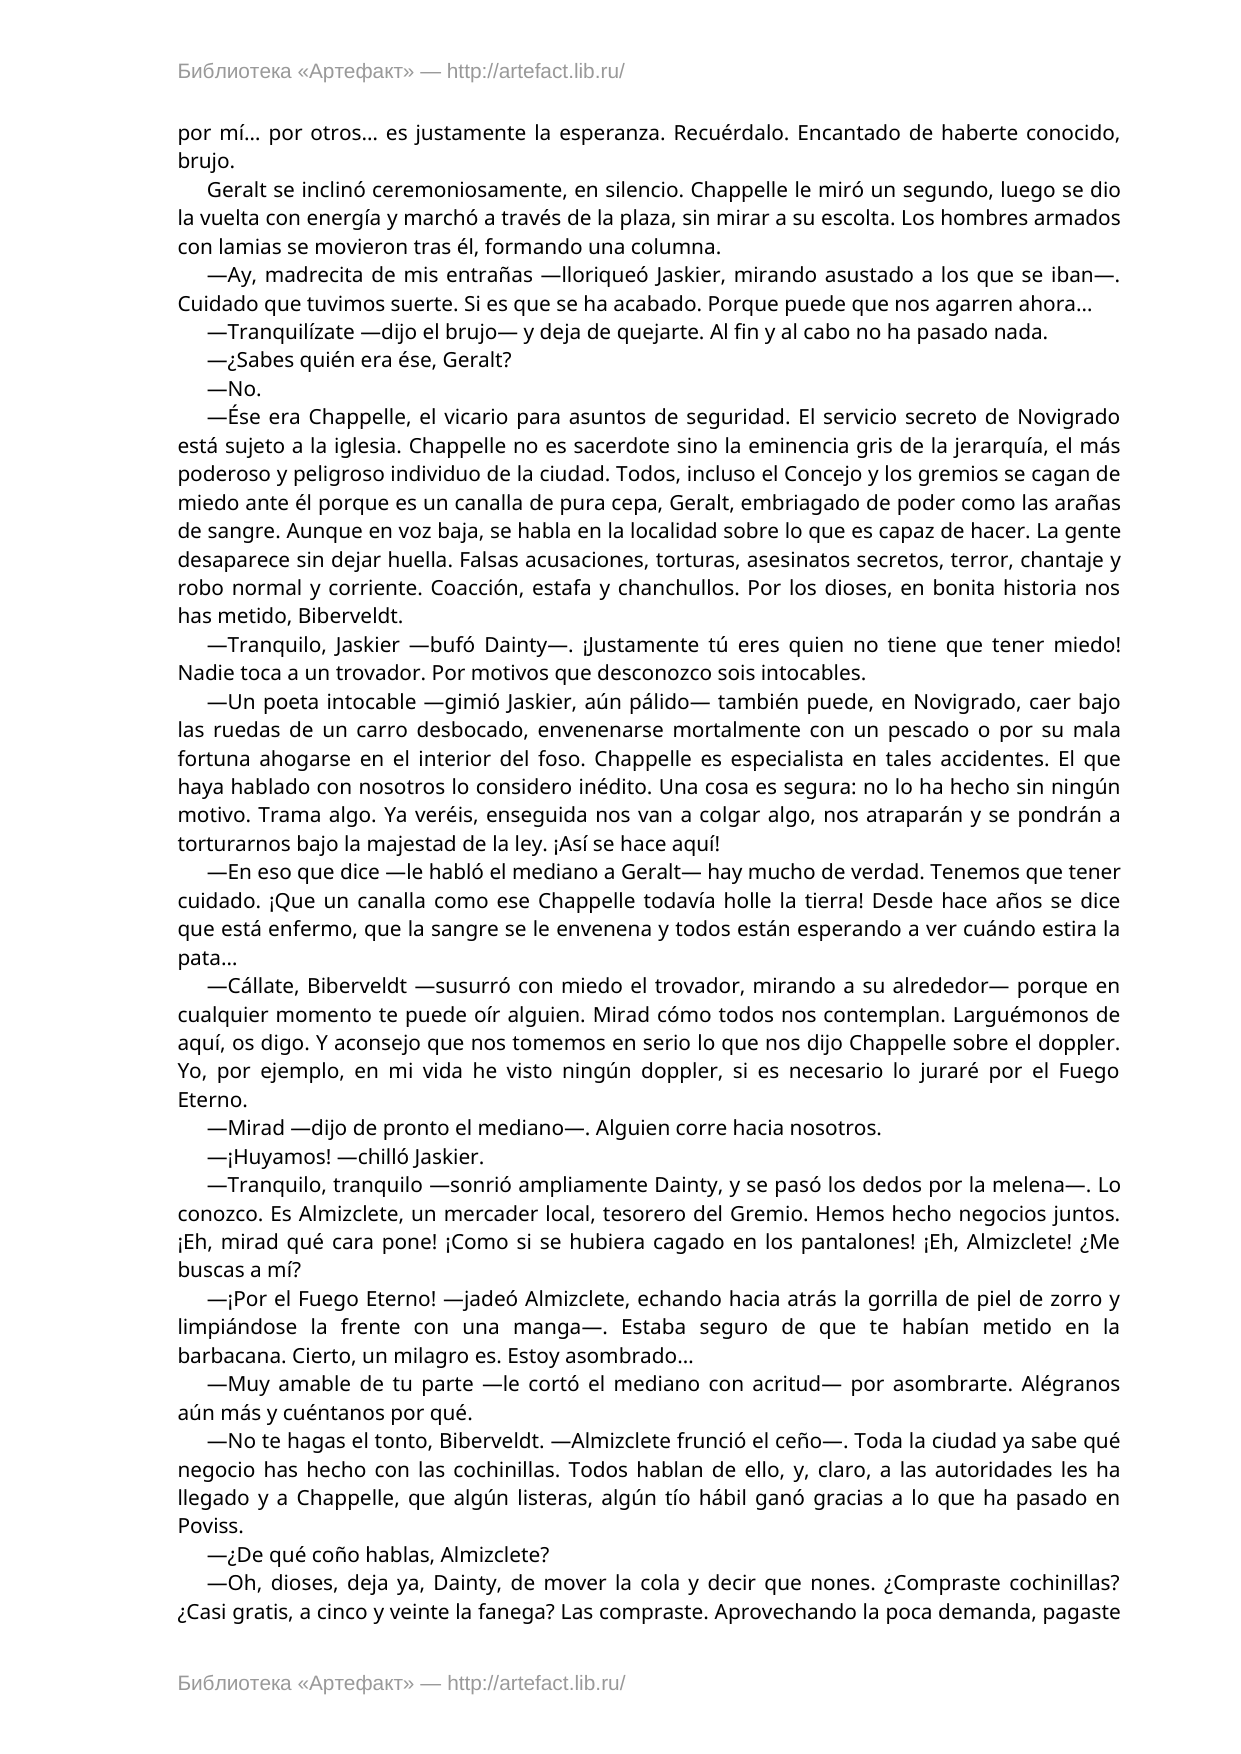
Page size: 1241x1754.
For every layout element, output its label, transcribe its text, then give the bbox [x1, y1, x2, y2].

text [177, 1568, 1122, 1625]
text —En eso que dice —le habló el mediano a Geralt— hay mucho de verdad. Tenemos que tener cuidado. ¡Que un canalla como ese Chappelle todavía holle la tierra! Desde hace años se dice que está enfermo, que la sangre se le envenena y todos están esperando a ver cuándo estira la pata… [177, 857, 1122, 971]
text —Mirad —dijo de pronto el mediano—. Alguien corre hacia nosotros. [177, 1113, 1122, 1142]
text —¡Por el Fuego Eterno! —jadeó Almizclete, echando hacia atrás la gorrilla de piel de zorro y limpiándose la frente con una manga—. Estaba seguro de que te habían metido en la barbacana. Cierto, un milagro es. Estoy asombrado… [177, 1284, 1122, 1369]
text Geralt se inclinó ceremoniosamente, en silencio. Chappelle le miró un segundo, luego se dio la vuelta con energía y marchó a través de la plaza, sin mirar a su escolta. Los hombres armados con lamias se movieron tras él, formando una columna. [177, 175, 1122, 260]
text —Cállate, Biberveldt —susurró con miedo el trovador, mirando a su alrededor— porque en cualquier momento te puede oír alguien. Mirad cómo todos nos contemplan. Larguémonos de aquí, os digo. Y aconsejo que nos tomemos en serio lo que nos dijo Chappelle sobre el doppler. Yo, por ejemplo, en mi vida he visto ningún doppler, si es necesario lo juraré por el Fuego Eterno. [177, 971, 1122, 1113]
text —¿Sabes quién era ése, Geralt? [177, 346, 1122, 374]
text —Muy amable de tu parte —le cortó el mediano con acritud— por asombrarte. Alégranos aún más y cuéntanos por qué. [177, 1369, 1122, 1426]
text —No te hagas el tonto, Biberveldt. —Almizclete frunció el ceño—. Toda la ciudad ya sabe qué negocio has hecho con las cochinillas. Todos hablan de ello, y, claro, a las autoridades les ha llegado y a Chappelle, que algún listeras, algún tío hábil ganó gracias a lo que ha pasado en Poviss. [177, 1426, 1122, 1540]
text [177, 118, 1122, 175]
text —¿De qué coño hablas, Almizclete? [177, 1540, 1122, 1568]
text —Ése era Chappelle, el vicario para asuntos de seguridad. El servicio secreto de Novigrado está sujeto a la iglesia. Chappelle no es sacerdote sino la eminencia gris de la jerarquía, el más poderoso y peligroso individuo de la ciudad. Todos, incluso el Concejo y los gremios se cagan de miedo ante él porque es un canalla de pura cepa, Geralt, embriagado de poder como las arañas de sangre. Aunque en voz baja, se habla en la localidad sobre lo que es capaz de hacer. La gente desaparece sin dejar huella. Falsas acusaciones, torturas, asesinatos secretos, terror, chantaje y robo normal y corriente. Coacción, estafa y chanchullos. Por los dioses, en bonita historia nos has metido, Biberveldt. [177, 402, 1122, 630]
text —Tranquilo, tranquilo —sonrió ampliamente Dainty, y se pasó los dedos por la melena—. Lo conozco. Es Almizclete, un mercader local, tesorero del Gremio. Hemos hecho negocios juntos. ¡Eh, mirad qué cara pone! ¡Como si se hubiera cagado en los pantalones! ¡Eh, Almizclete! ¿Me buscas a mí? [177, 1170, 1122, 1284]
text —¡Huyamos! —chilló Jaskier. [177, 1142, 1122, 1170]
text —Ay, madrecita de mis entrañas —lloriqueó Jaskier, mirando asustado a los que se iban—. Cuidado que tuvimos suerte. Si es que se ha acabado. Porque puede que nos agarren ahora… [177, 260, 1122, 317]
text —No. [177, 374, 1122, 402]
text —Tranquilo, Jaskier —bufó Dainty—. ¡Justamente tú eres quien no tiene que tener miedo! Nadie toca a un trovador. Por motivos que desconozco sois intocables. [177, 630, 1122, 687]
text —Un poeta intocable —gimió Jaskier, aún pálido— también puede, en Novigrado, caer bajo las ruedas de un carro desbocado, envenenarse mortalmente con un pescado o por su mala fortuna ahogarse en el interior del foso. Chappelle es especialista en tales accidentes. El que haya hablado con nosotros lo considero inédito. Una cosa es segura: no lo ha hecho sin ningún motivo. Trama algo. Ya veréis, enseguida nos van a colgar algo, nos atraparán y se pondrán a torturarnos bajo la majestad de la ley. ¡Así se hace aquí! [177, 687, 1122, 857]
text —Tranquilízate —dijo el brujo— y deja de quejarte. Al fin y al cabo no ha pasado nada. [177, 317, 1122, 346]
